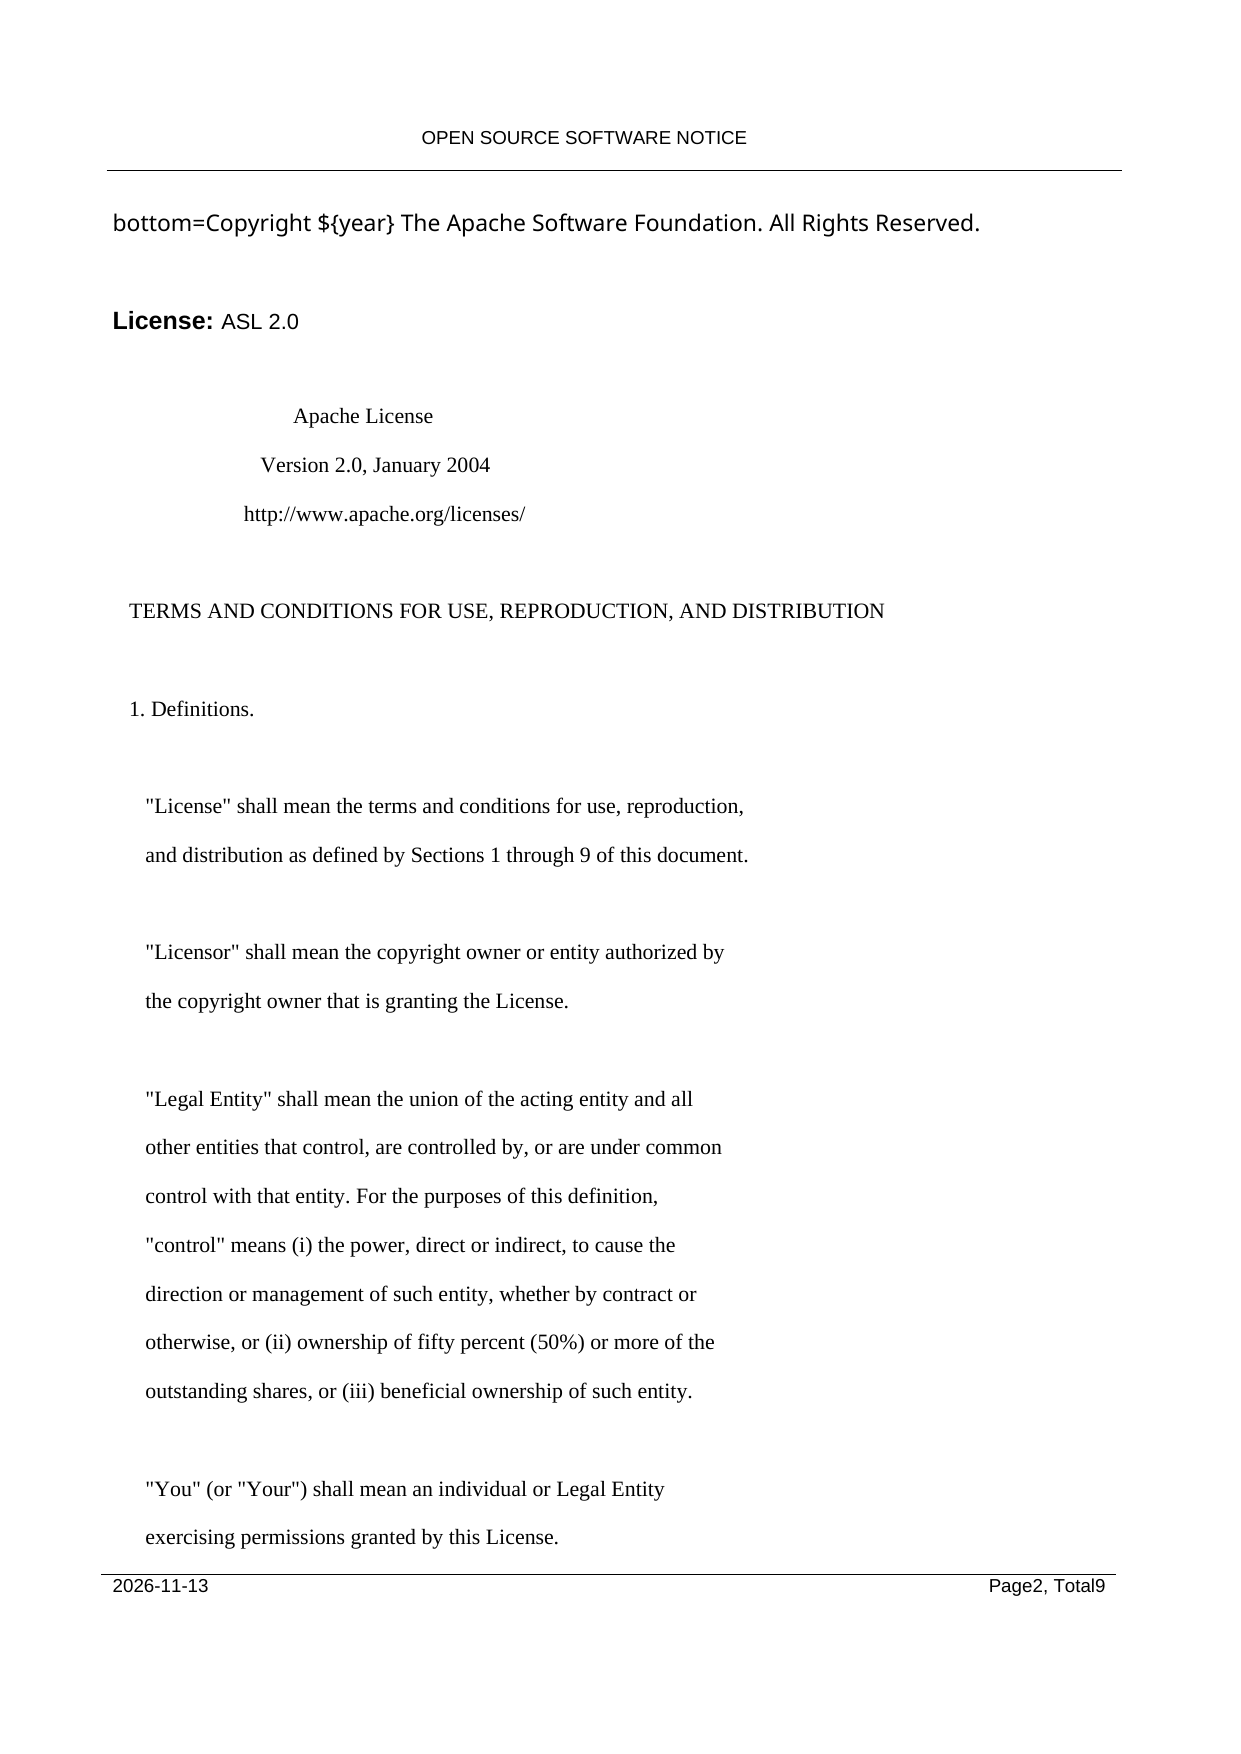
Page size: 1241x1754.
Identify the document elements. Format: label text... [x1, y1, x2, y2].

text License: ASL 2.0 [112, 304, 1128, 336]
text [112, 351, 1128, 1553]
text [112, 206, 1128, 288]
